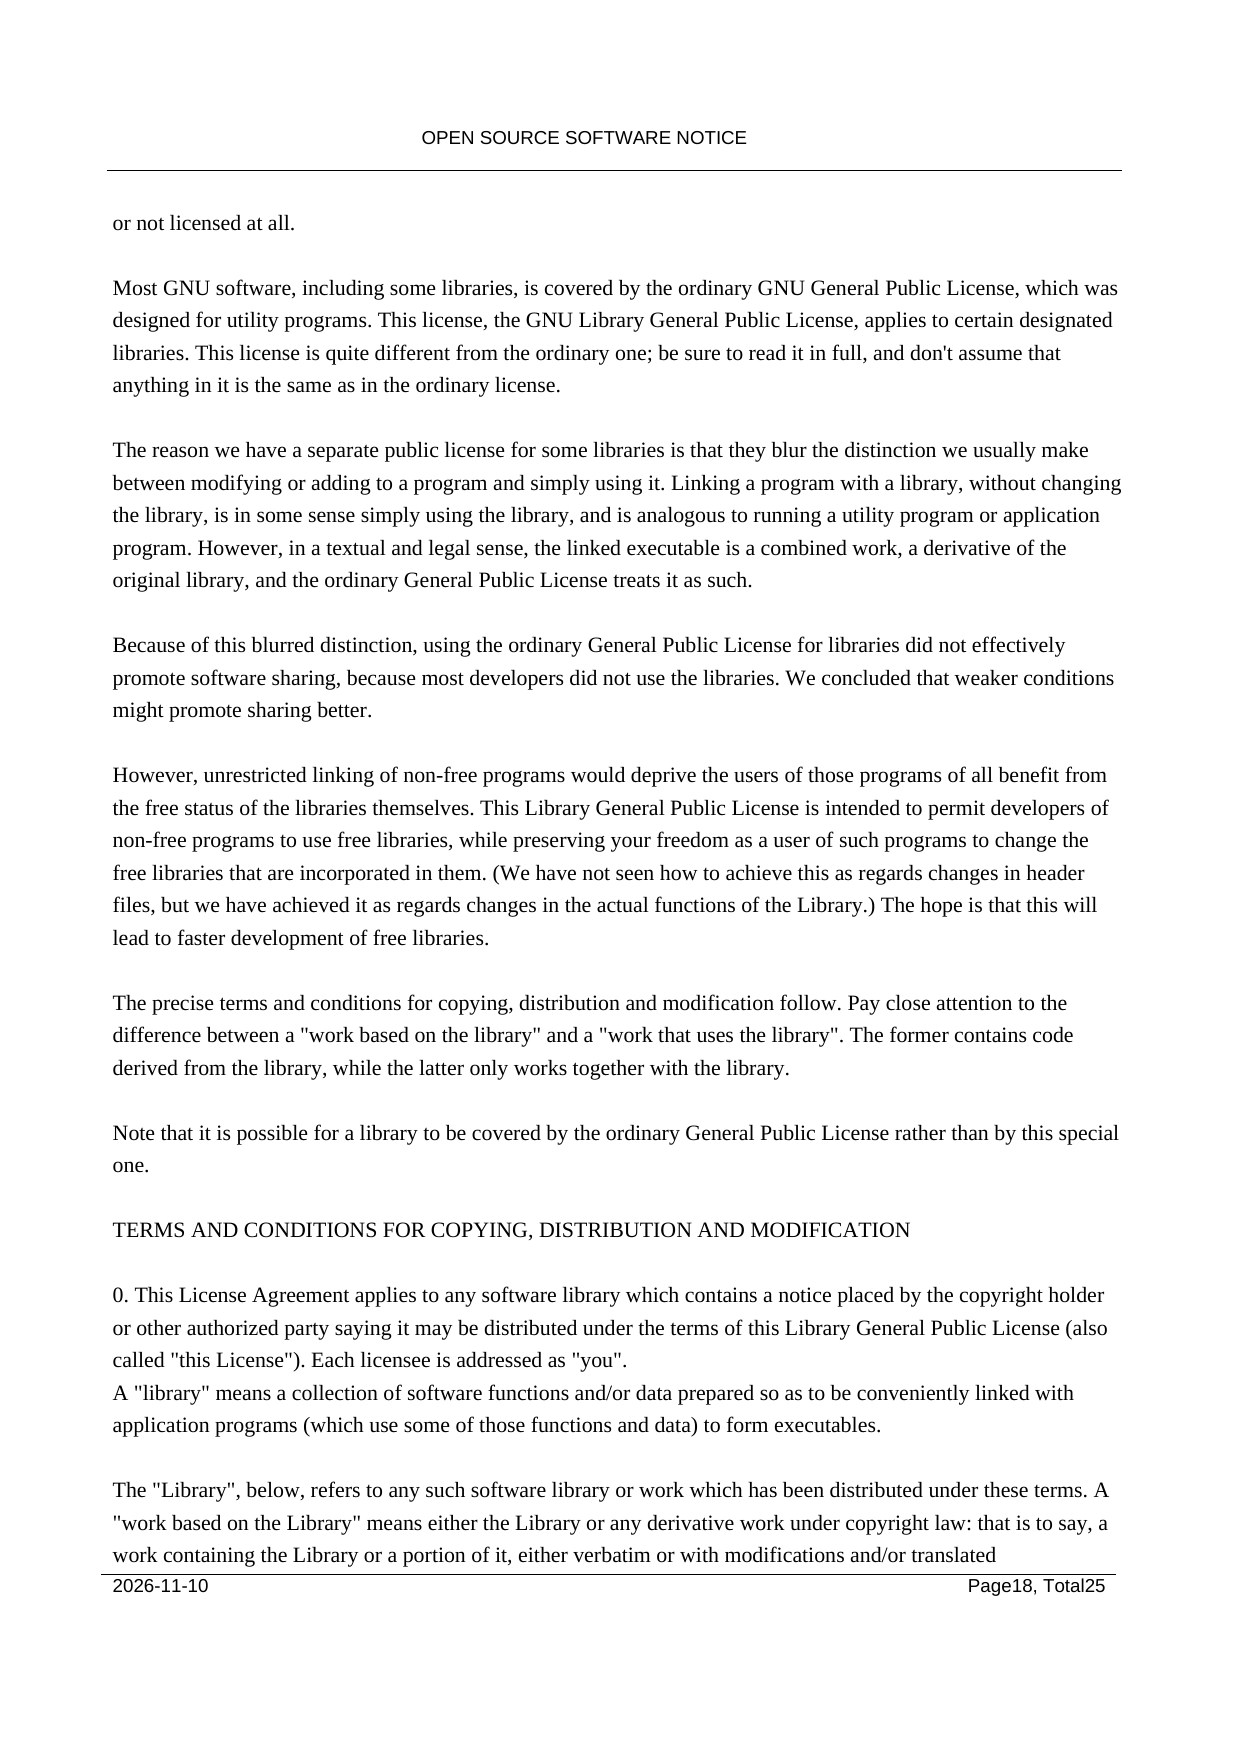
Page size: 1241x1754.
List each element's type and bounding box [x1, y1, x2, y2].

text [112, 206, 1128, 1571]
